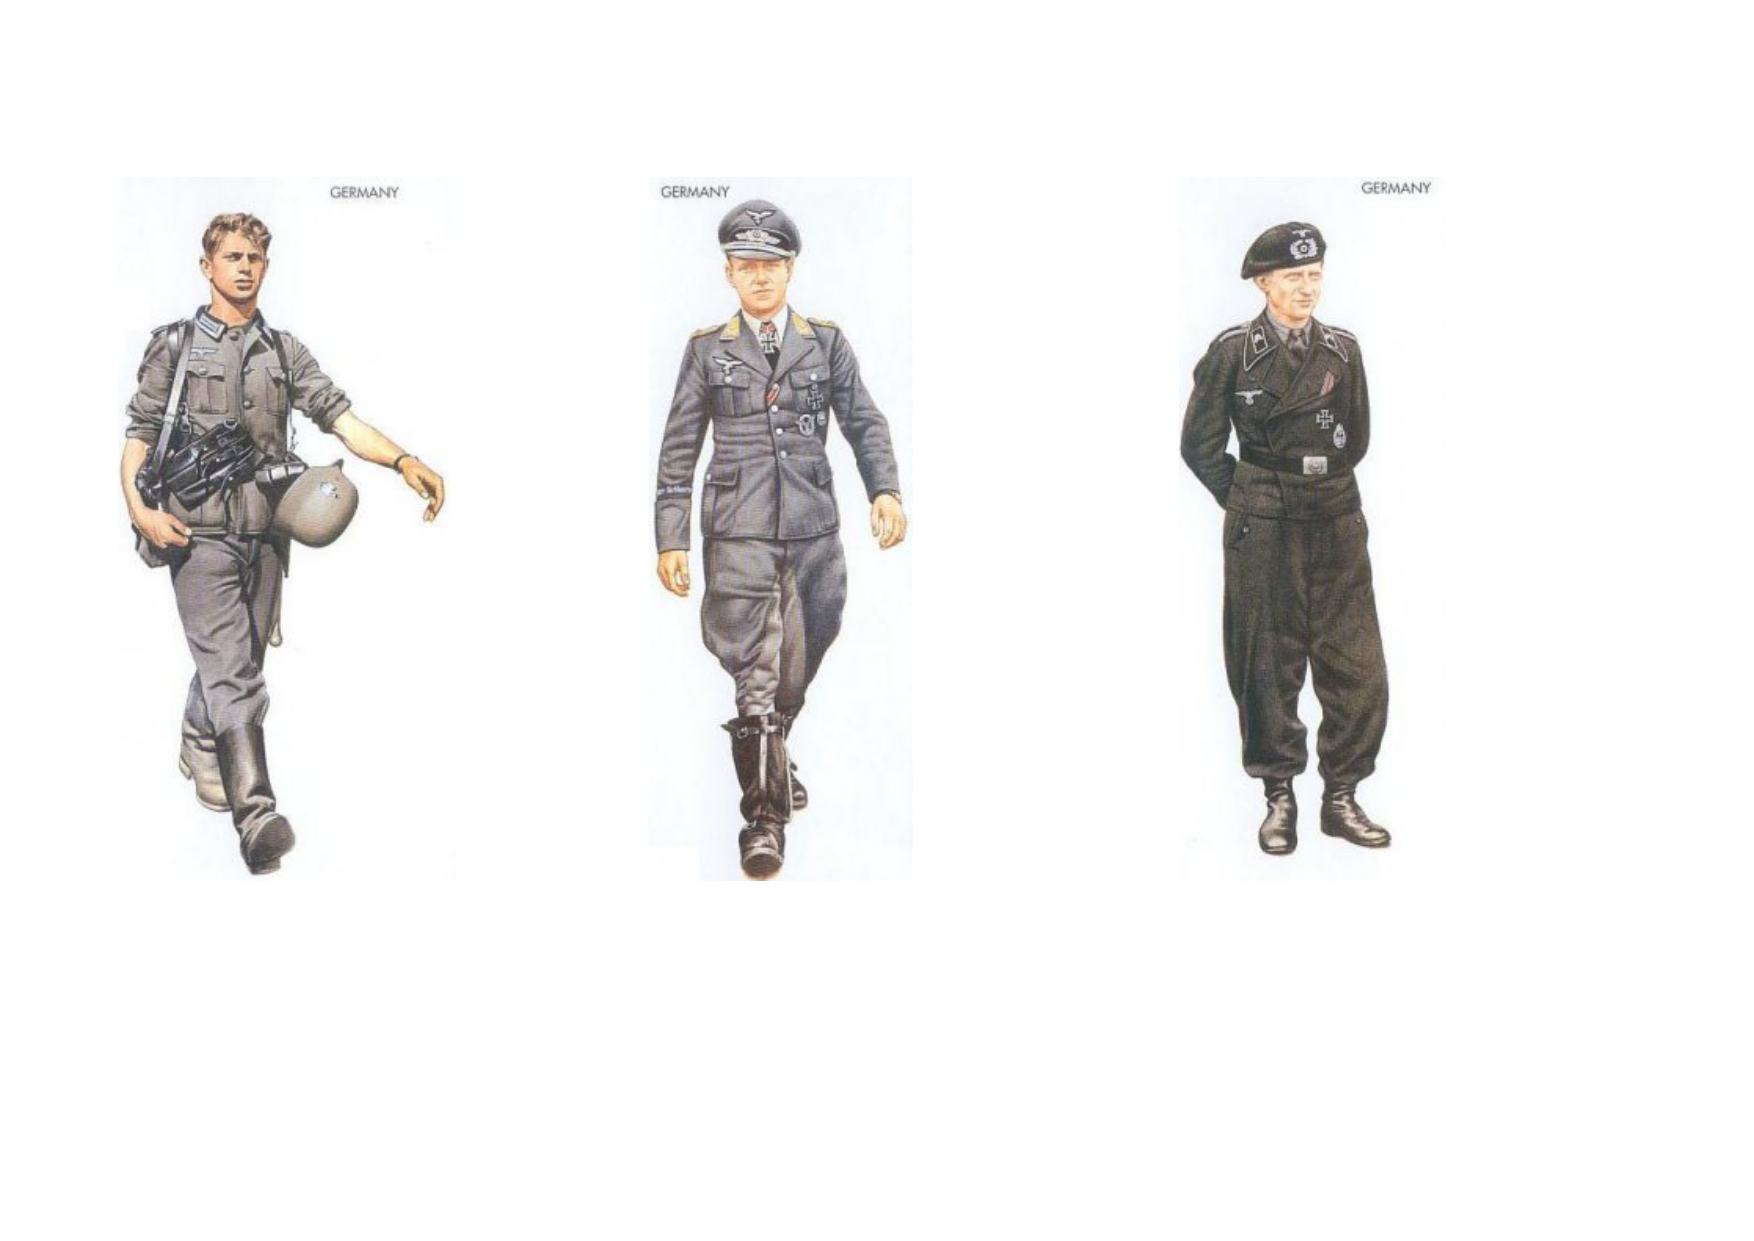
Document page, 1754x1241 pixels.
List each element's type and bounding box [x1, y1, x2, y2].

picture [648, 177, 913, 881]
picture [118, 177, 458, 881]
picture [1178, 177, 1447, 881]
